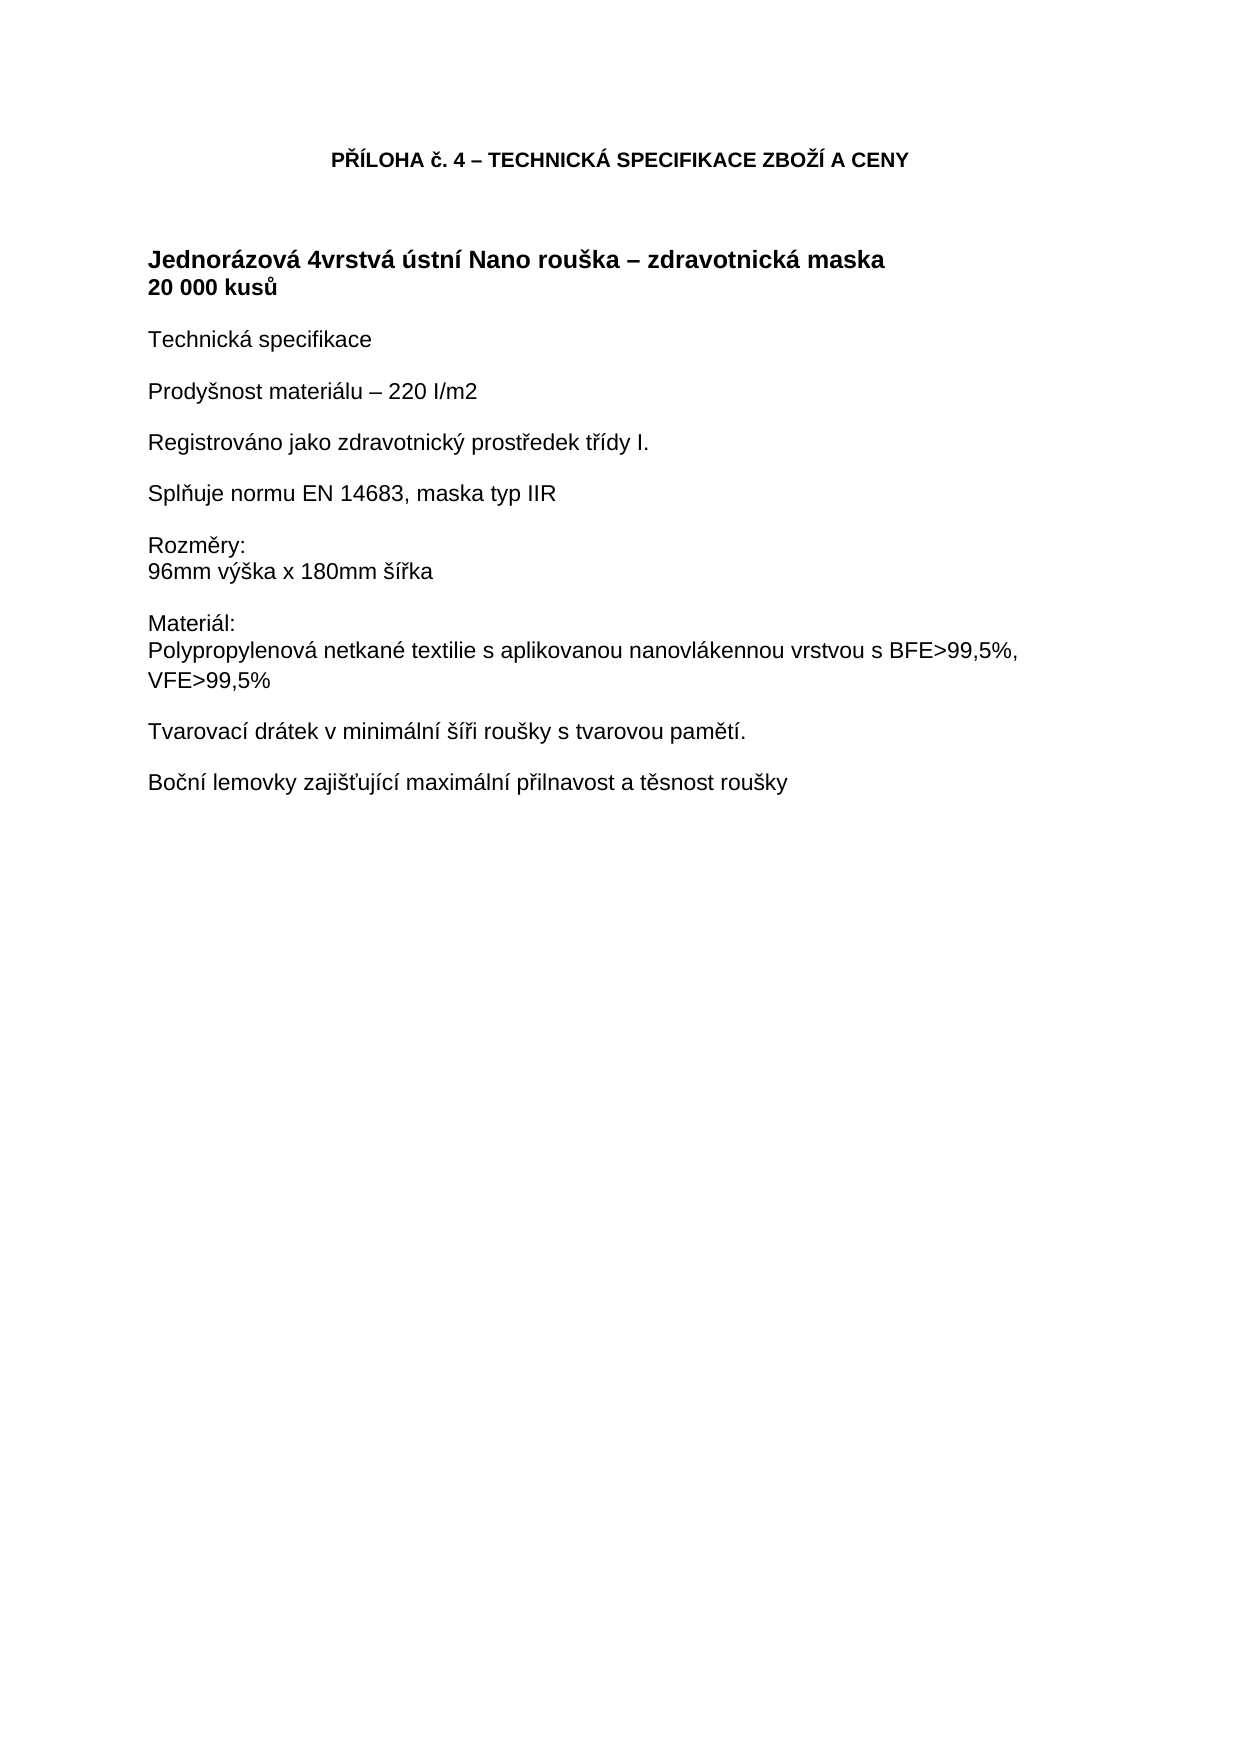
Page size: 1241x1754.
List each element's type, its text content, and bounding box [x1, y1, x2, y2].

text Splňuje normu EN 14683, maska typ IIR [148, 480, 1093, 506]
text Technická specifikace [148, 326, 1093, 352]
text Polypropylenová netkané textilie s aplikovanou nanovlákennou vrstvou s BFE>99,5%, VFE>99,5% [148, 637, 1093, 693]
text Rozměry: [148, 532, 1093, 558]
text PŘÍLOHA č. 4 – TECHNICKÁ SPECIFIKACE ZBOŽÍ A CENY [148, 148, 1093, 172]
text Prodyšnost materiálu – 220 I/m2 [148, 378, 1093, 404]
text Registrováno jako zdravotnický prostředek třídy I. [148, 429, 1093, 456]
text 96mm výška x 180mm šířka [148, 558, 1093, 584]
text Jednorázová 4vrstvá ústní Nano rouška – zdravotnická maska [148, 248, 1093, 274]
text Materiál: [148, 611, 1093, 637]
text 20 000 kusů [148, 274, 1093, 300]
text Tvarovací drátek v minimální šíři roušky s tvarovou pamětí. [148, 718, 1093, 744]
text Boční lemovky zajišťující maximální přilnavost a těsnost roušky [148, 769, 1093, 795]
